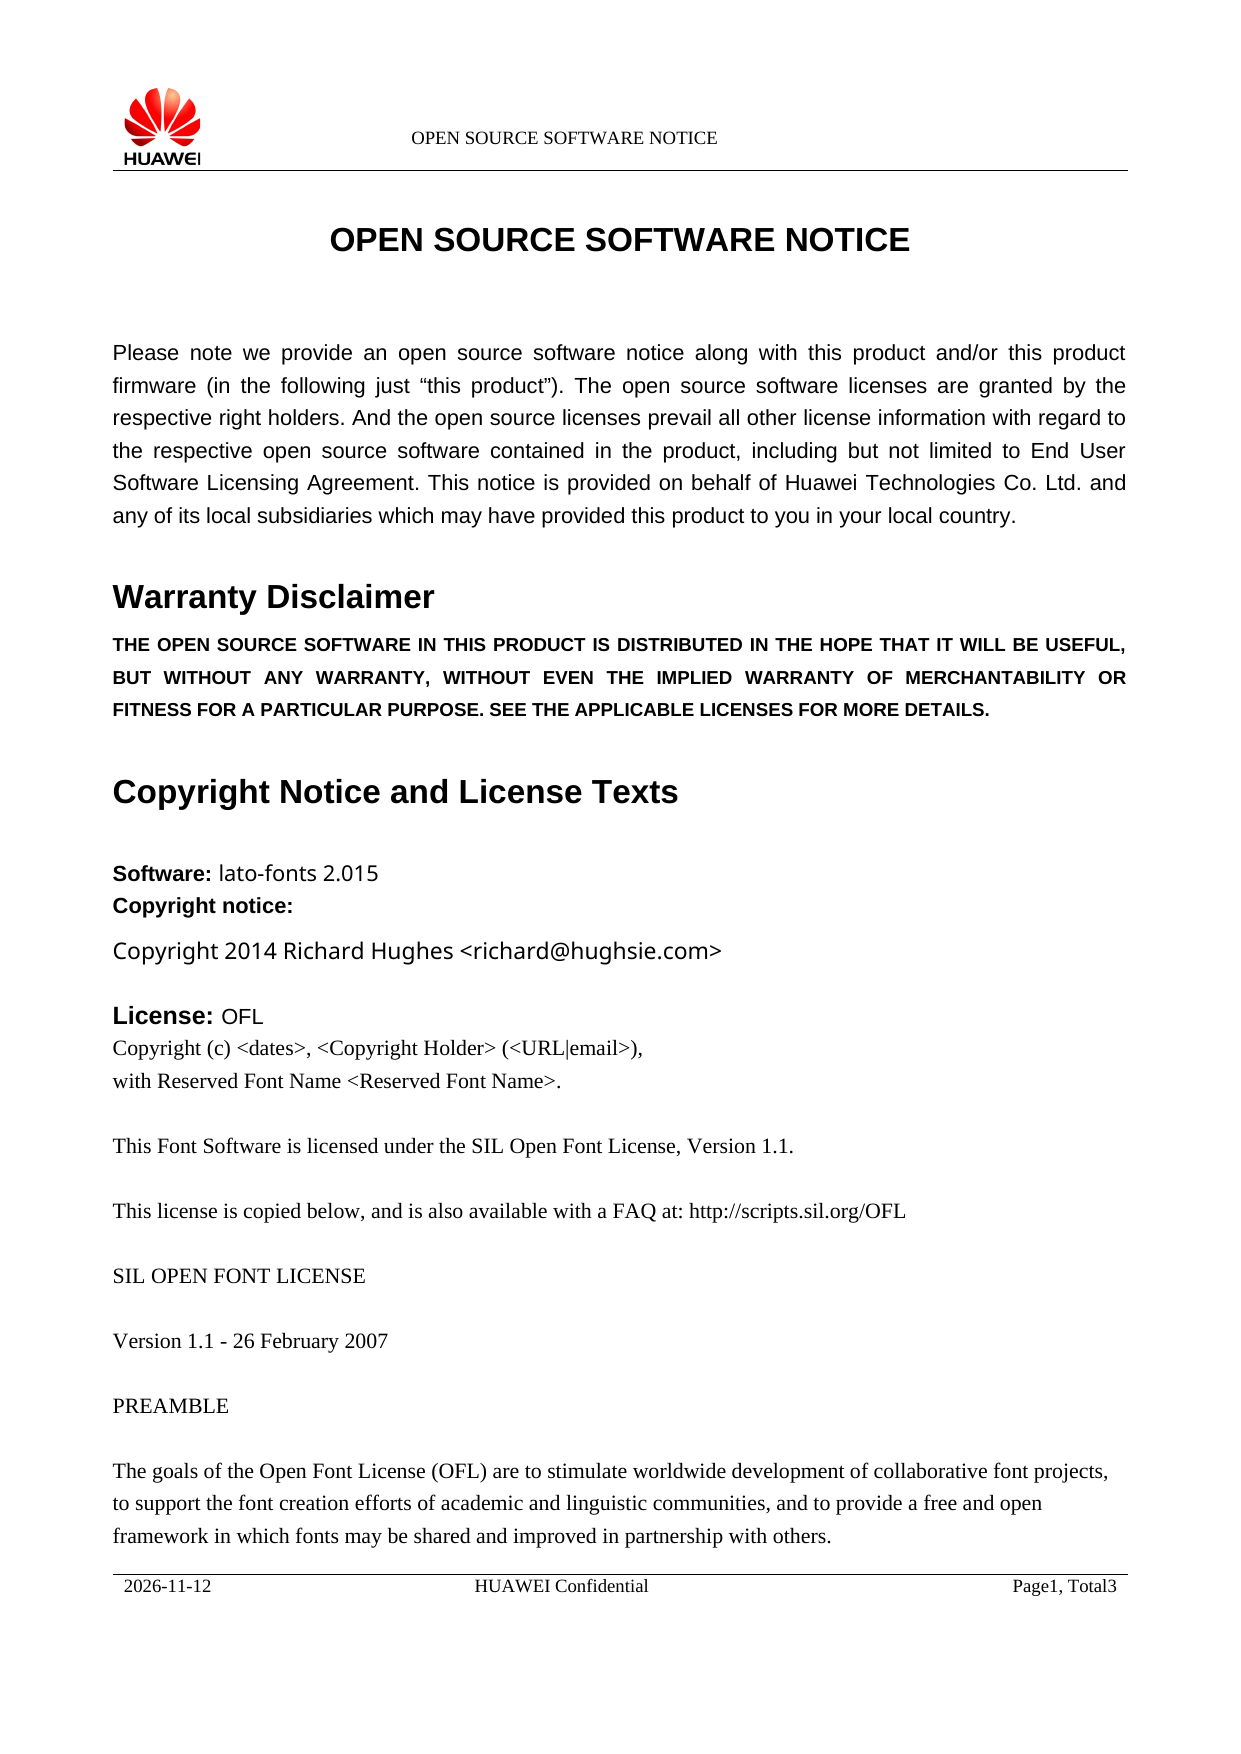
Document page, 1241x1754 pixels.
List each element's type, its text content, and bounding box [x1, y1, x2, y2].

text Copyright Notice and License Texts [112, 759, 1128, 824]
text Copyright notice: [112, 889, 1128, 921]
text The open source software in this product is distributed in the hope that it will be useful, but WITHOUT ANY WARRANTY, without even the implied warranty of MERCHANTABILITY or FITNESS FOR A PARTICULAR PURPOSE. See the applicable licenses for more details. [112, 629, 1128, 726]
text OPEN SOURCE SOFTWARE NOTICE [112, 206, 1128, 271]
text Copyright 2014 Richard Hughes <richard@hughsie.com> [112, 934, 1128, 999]
title Software: lato-fonts 2.015 [112, 856, 1128, 889]
text Warranty Disclaimer [112, 564, 1128, 629]
picture [124, 88, 201, 165]
text Please note we provide an open source software notice along with this product and/or this product firmware (in the following just “this product”). The open source software licenses are granted by the respective right holders. And the open source licenses prevail all other license information with regard to the respective open source software contained in the product, including but not limited to End User Software Licensing Agreement. This notice is provided on behalf of Huawei Technologies Co. Ltd. and any of its local subsidiaries which may have provided this product to you in your local country. [112, 336, 1128, 531]
text License: OFL [112, 999, 1128, 1031]
